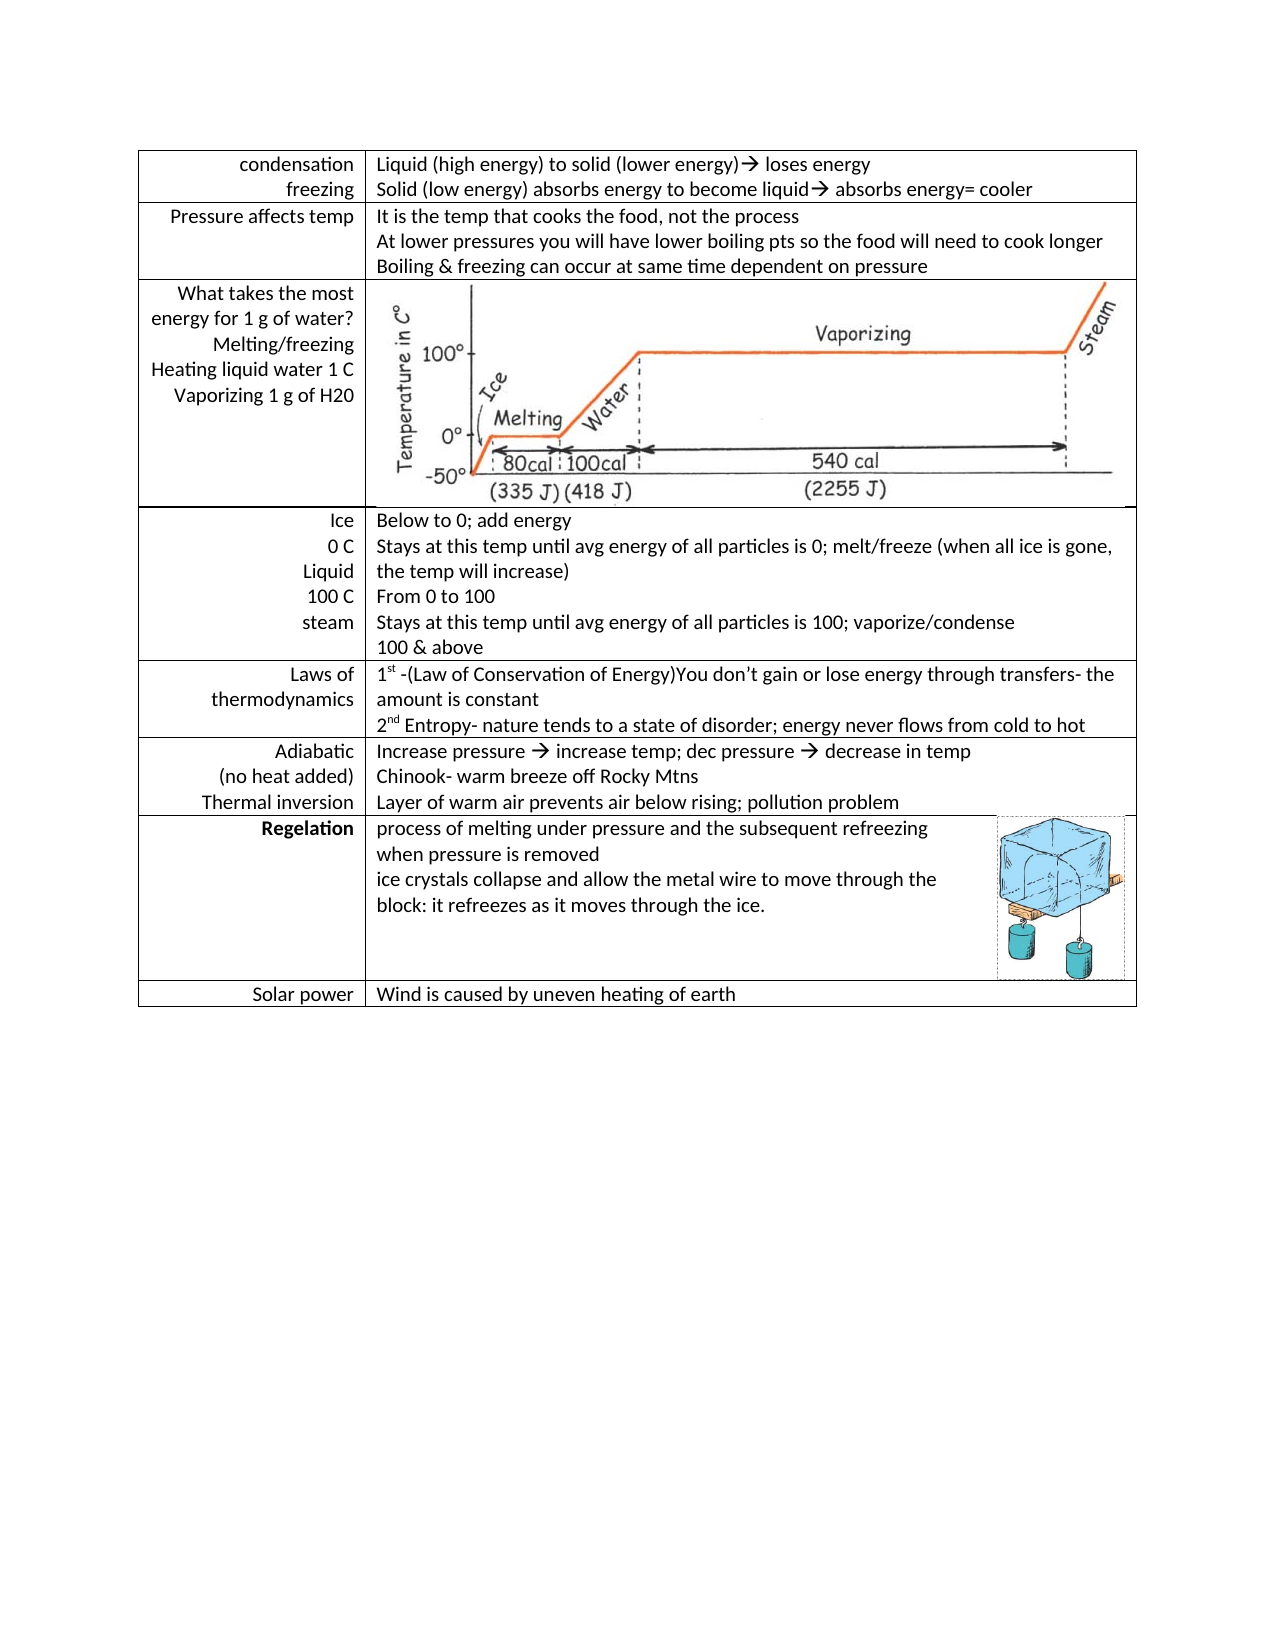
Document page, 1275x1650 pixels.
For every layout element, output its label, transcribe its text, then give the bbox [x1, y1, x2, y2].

table_cell Ice 0 C Liquid 100 C steam [139, 508, 365, 660]
table_cell Regelation [139, 816, 365, 980]
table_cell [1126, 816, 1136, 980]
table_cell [366, 151, 1136, 202]
table_cell Increase pressure increase temp; dec pressure decrease in temp Chinook- warm breeze off Rocky Mtns Layer of warm air prevents air below rising; pollution problem [366, 738, 1136, 814]
table_cell Wind is caused by uneven heating of earth [366, 981, 1136, 1006]
table_cell Laws of thermodynamics [139, 661, 365, 737]
table_cell It is the temp that cooks the food, not the process At lower pressures you will have lower boiling pts so the food will need to cook longer Boiling & freezing can occur at same time dependent on pressure [366, 203, 1136, 279]
table_cell Adiabatic (no heat added) Thermal inversion [139, 738, 365, 814]
table_cell [1125, 280, 1136, 506]
table_cell Pressure affects temp [139, 203, 365, 279]
table_cell [366, 280, 376, 506]
picture [376, 280, 1125, 507]
table_cell Below to 0; add energy Stays at this temp until avg energy of all particles is 0; melt/freeze (when all ice is gone, the temp will increase) From 0 to 100 Stays at this temp until avg energy of all particles is 100; vaporize/condense 100 & above [366, 508, 1136, 660]
table_cell What takes the most energy for 1 g of water? Melting/freezing Heating liquid water 1 C Vaporizing 1 g of H20 [139, 280, 365, 506]
table_cell process of melting under pressure and the subsequent refreezing when pressure is removed ice crystals collapse and allow the metal wire to move through the block: it refreezes as it moves through the ice. [366, 816, 996, 980]
table_cell 1st -(Law of Conservation of Energy)You don’t gain or lose energy through transfers- the amount is constant 2nd Entropy- nature tends to a state of disorder; energy never flows from cold to hot [366, 661, 1136, 737]
table_cell Solar power [139, 981, 365, 1006]
picture [996, 815, 1126, 980]
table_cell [139, 151, 365, 202]
